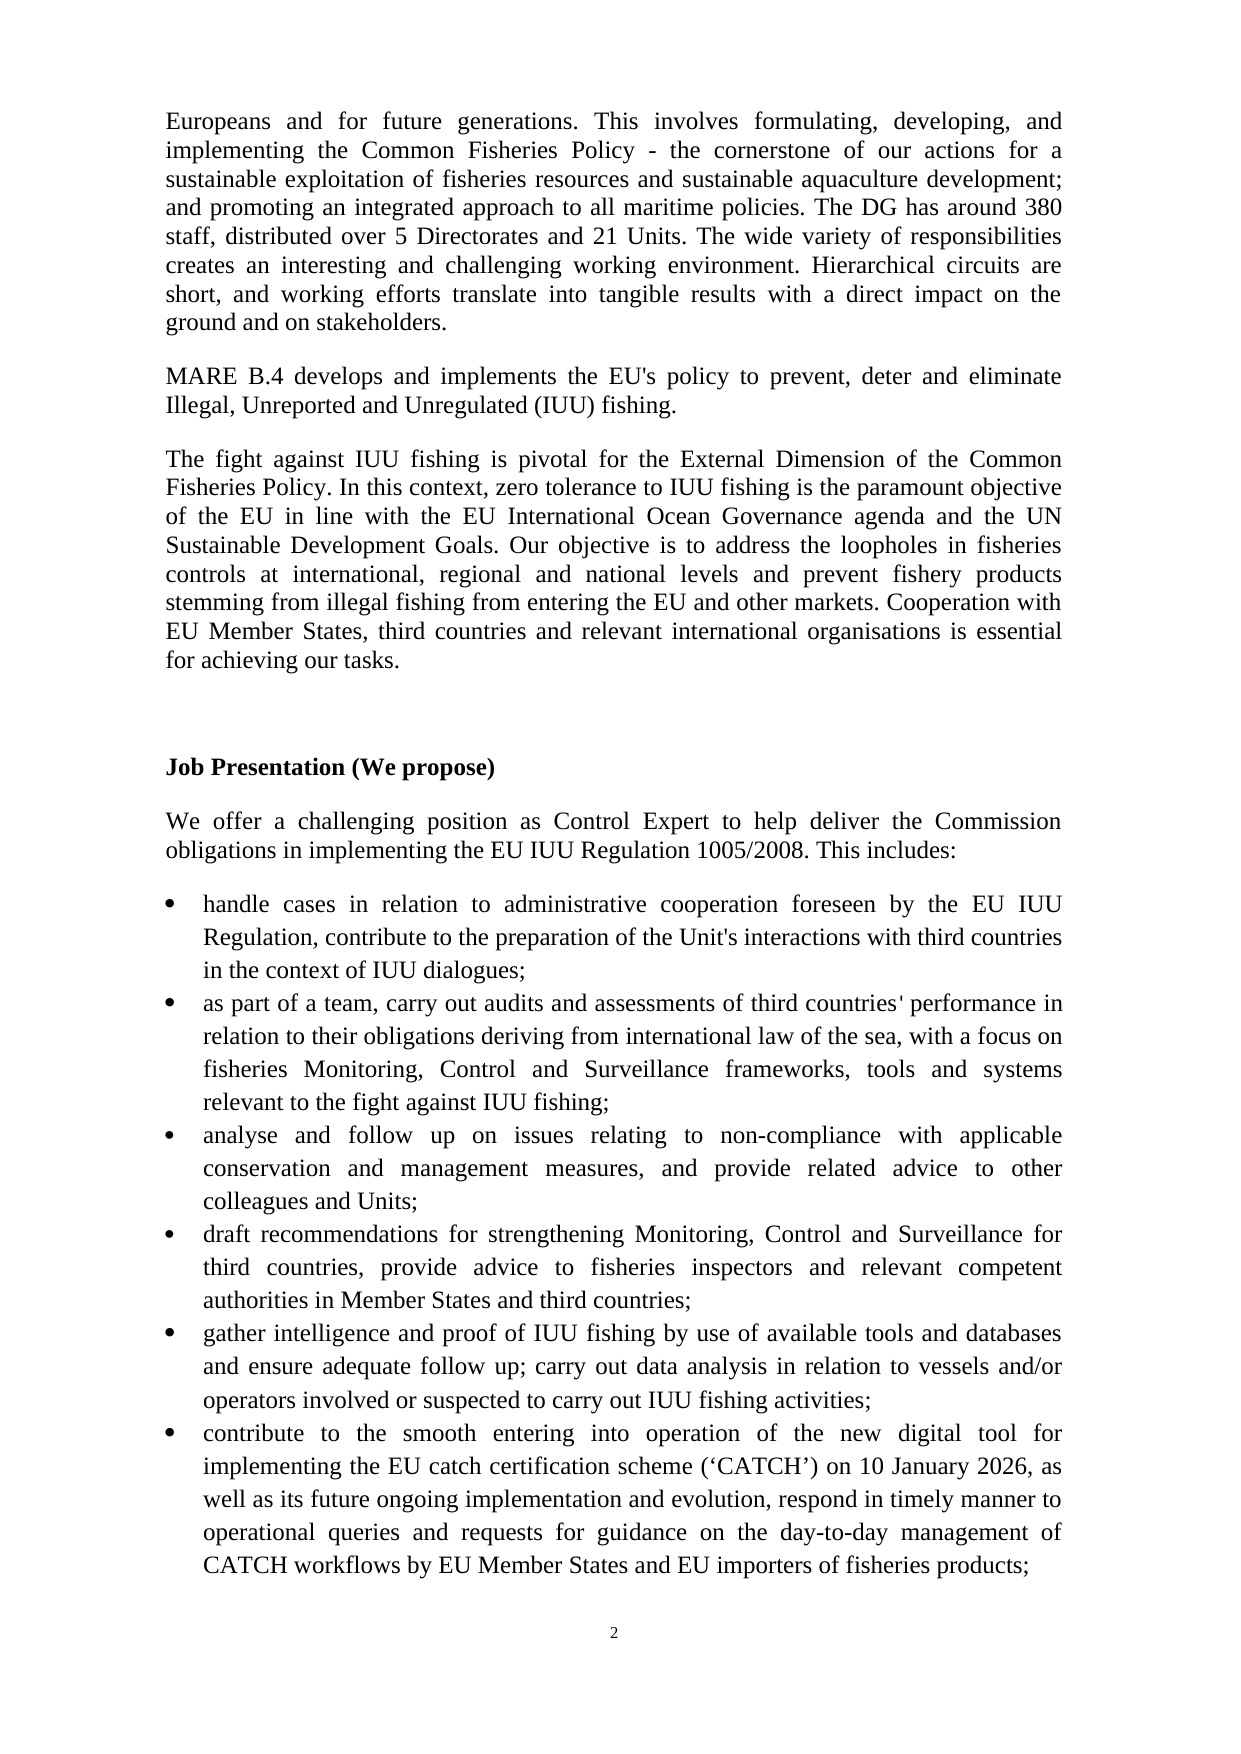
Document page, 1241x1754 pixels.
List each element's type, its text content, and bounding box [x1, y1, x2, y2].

list Job Presentation (We propose) [165, 752, 1063, 781]
